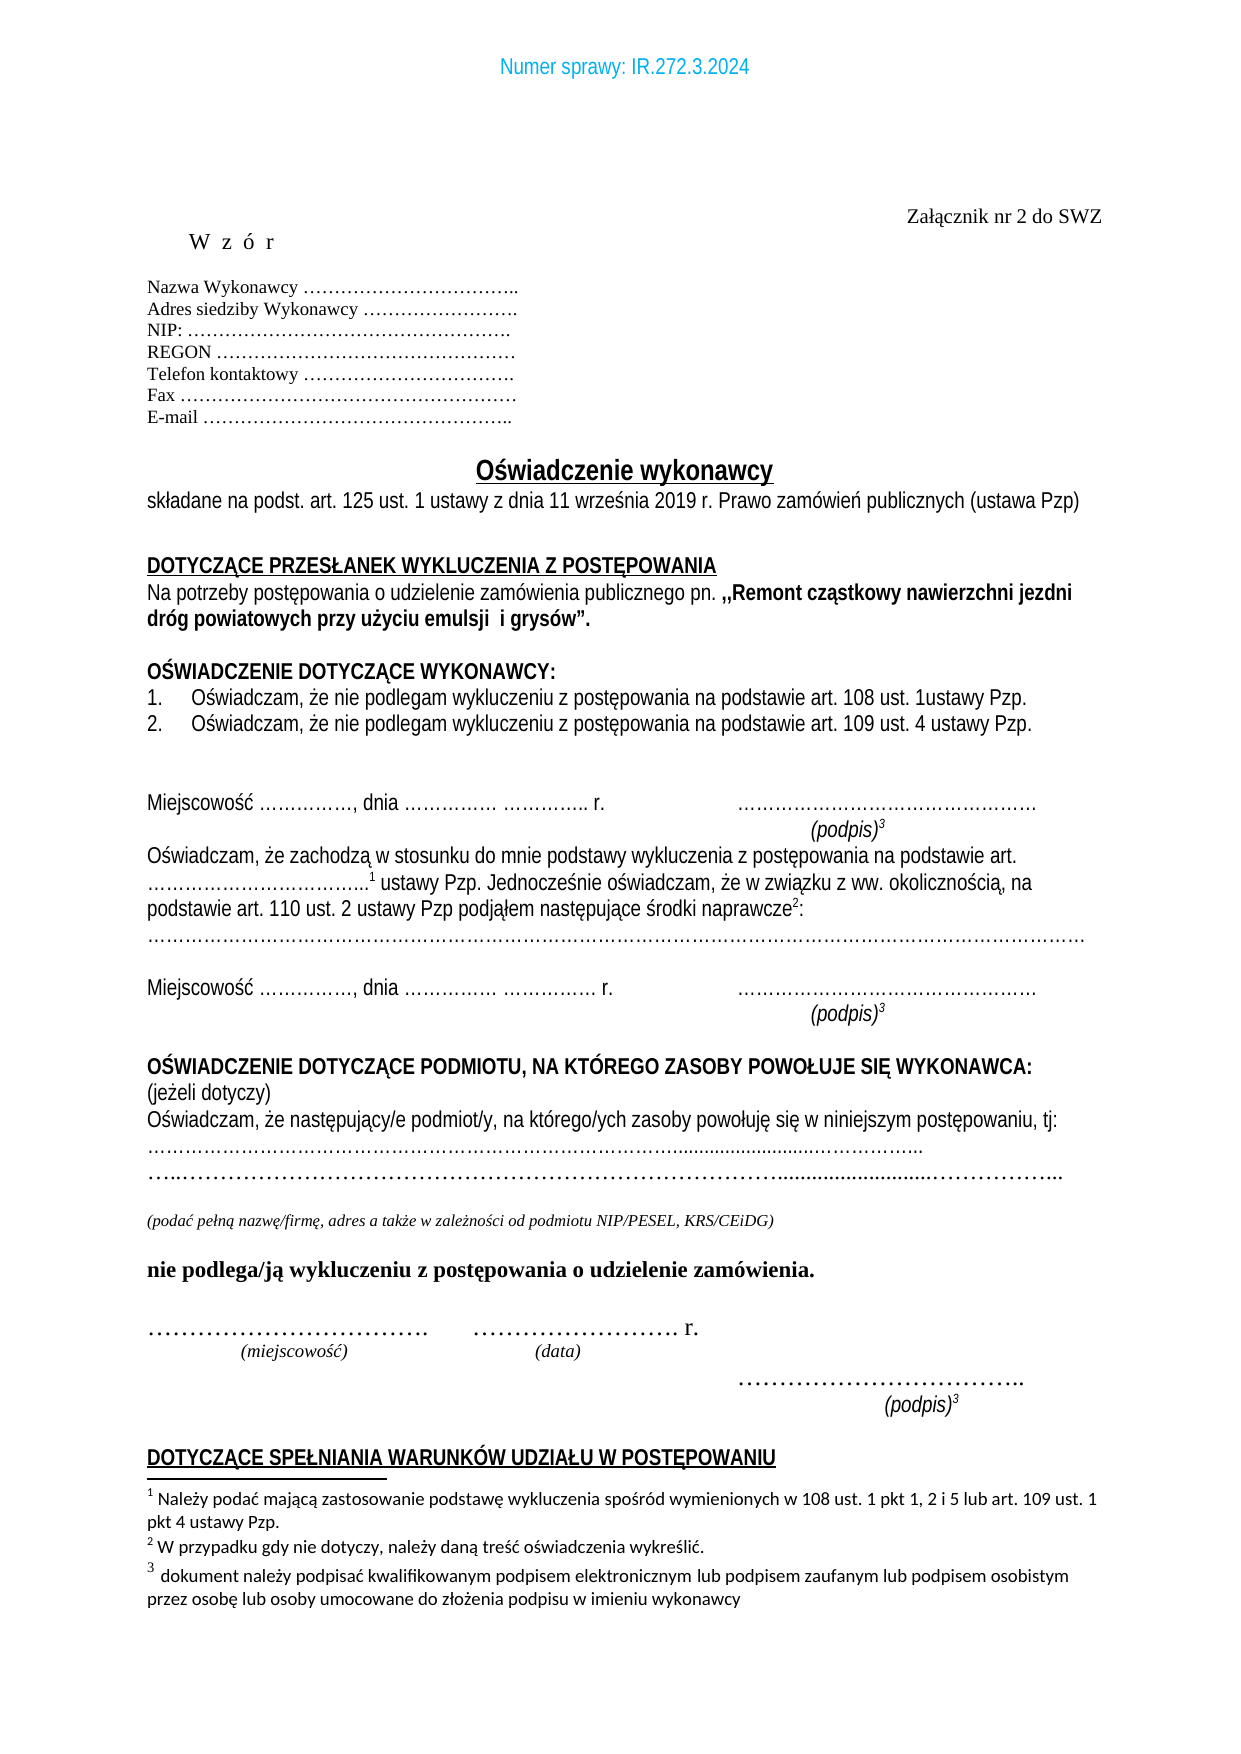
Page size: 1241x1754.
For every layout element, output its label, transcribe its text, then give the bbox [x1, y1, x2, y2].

text (miejscowość) (data) [147, 1340, 1102, 1362]
text Miejscowość ……………, dnia …………… …………… r. ………………………………………… [147, 974, 1102, 1000]
text Oświadczam, że następujący/e podmiot/y, na którego/ych zasoby powołuję się w niniejszym postępowaniu, tj: [147, 1106, 1102, 1132]
text Nazwa Wykonawcy …………………………….. [147, 276, 1102, 298]
text …..……………………………………………………………………...........................……………... [147, 1158, 1102, 1185]
text Załącznik nr 2 do SWZ [147, 204, 1102, 228]
text …………………………………………………………………………...........................……………... [147, 1132, 1102, 1158]
text (podać pełną nazwę/firmę, adres a także w zależności od podmiotu NIP/PESEL, KRS/CEiDG) [147, 1211, 1102, 1230]
text ……………………………. ……………………. r. [147, 1312, 1102, 1340]
text DOTYCZĄCE PRZESŁANEK WYKLUCZENIA Z POSTĘPOWANIA [147, 552, 1102, 578]
text OŚWIADCZENIE DOTYCZĄCE PODMIOTU, NA KTÓREGO ZASOBY POWOŁUJE SIĘ WYKONAWCA: [147, 1053, 1102, 1079]
text (jeżeli dotyczy) [147, 1079, 1102, 1106]
text …………………………………………………………………………………………………………………………………… [147, 921, 1102, 947]
text (podpis)3 [767, 816, 1102, 842]
text Oświadczenie wykonawcy [147, 453, 1102, 487]
text (podpis) [841, 1391, 1102, 1417]
text DOTYCZĄCE SPEŁNIANIA WARUNKÓW UDZIAŁU W POSTĘPOWANIU [147, 1443, 1102, 1470]
text …………………………….. [147, 1362, 1102, 1391]
text Telefon kontaktowy ……………………………. [147, 362, 1102, 384]
text REGON ………………………………………… [147, 341, 1102, 362]
text (podpis)3 [767, 1000, 1102, 1027]
text W z ó r [188, 228, 1102, 255]
text E-mail ………………………………………….. [147, 406, 1102, 427]
text Fax ……………………………………………… [147, 384, 1102, 406]
text OŚWIADCZENIE DOTYCZĄCE WYKONAWCY: [147, 658, 1102, 684]
text Na potrzeby postępowania o udzielenie zamówienia publicznego pn. ,,Remont cząstkowy nawierzchni jezdni dróg powiatowych przy użyciu emulsji i grysów”. [147, 578, 1102, 631]
text Miejscowość ……………, dnia …………… ………….. r. ………………………………………… [147, 789, 1102, 816]
list Oświadczam, że nie podlegam wykluczeniu z postępowania na podstawie art. 109 ust. 4 ustawy Pzp. [147, 710, 1102, 737]
text Oświadczam, że zachodzą w stosunku do mnie podstawy wykluczenia z postępowania na podstawie art. ……………………………... ustawy Pzp. Jednocześnie oświadczam, że w związku z ww. okolicznością, na podstawie art. 110 ust. 2 ustawy Pzp podjąłem następujące środki naprawcze: [147, 842, 1102, 921]
text Adres siedziby Wykonawcy ……………………. [147, 298, 1102, 319]
text składane na podst. art. 125 ust. 1 ustawy z dnia 11 września 2019 r. Prawo zamówień publicznych (ustawa Pzp) [147, 487, 1102, 513]
text nie podlega/ją wykluczeniu z postępowania o udzielenie zamówienia. [147, 1230, 1102, 1283]
text NIP: ……………………………………………. [147, 319, 1102, 341]
list Oświadczam, że nie podlegam wykluczeniu z postępowania na podstawie art. 108 ust. 1ustawy Pzp. [147, 684, 1102, 710]
